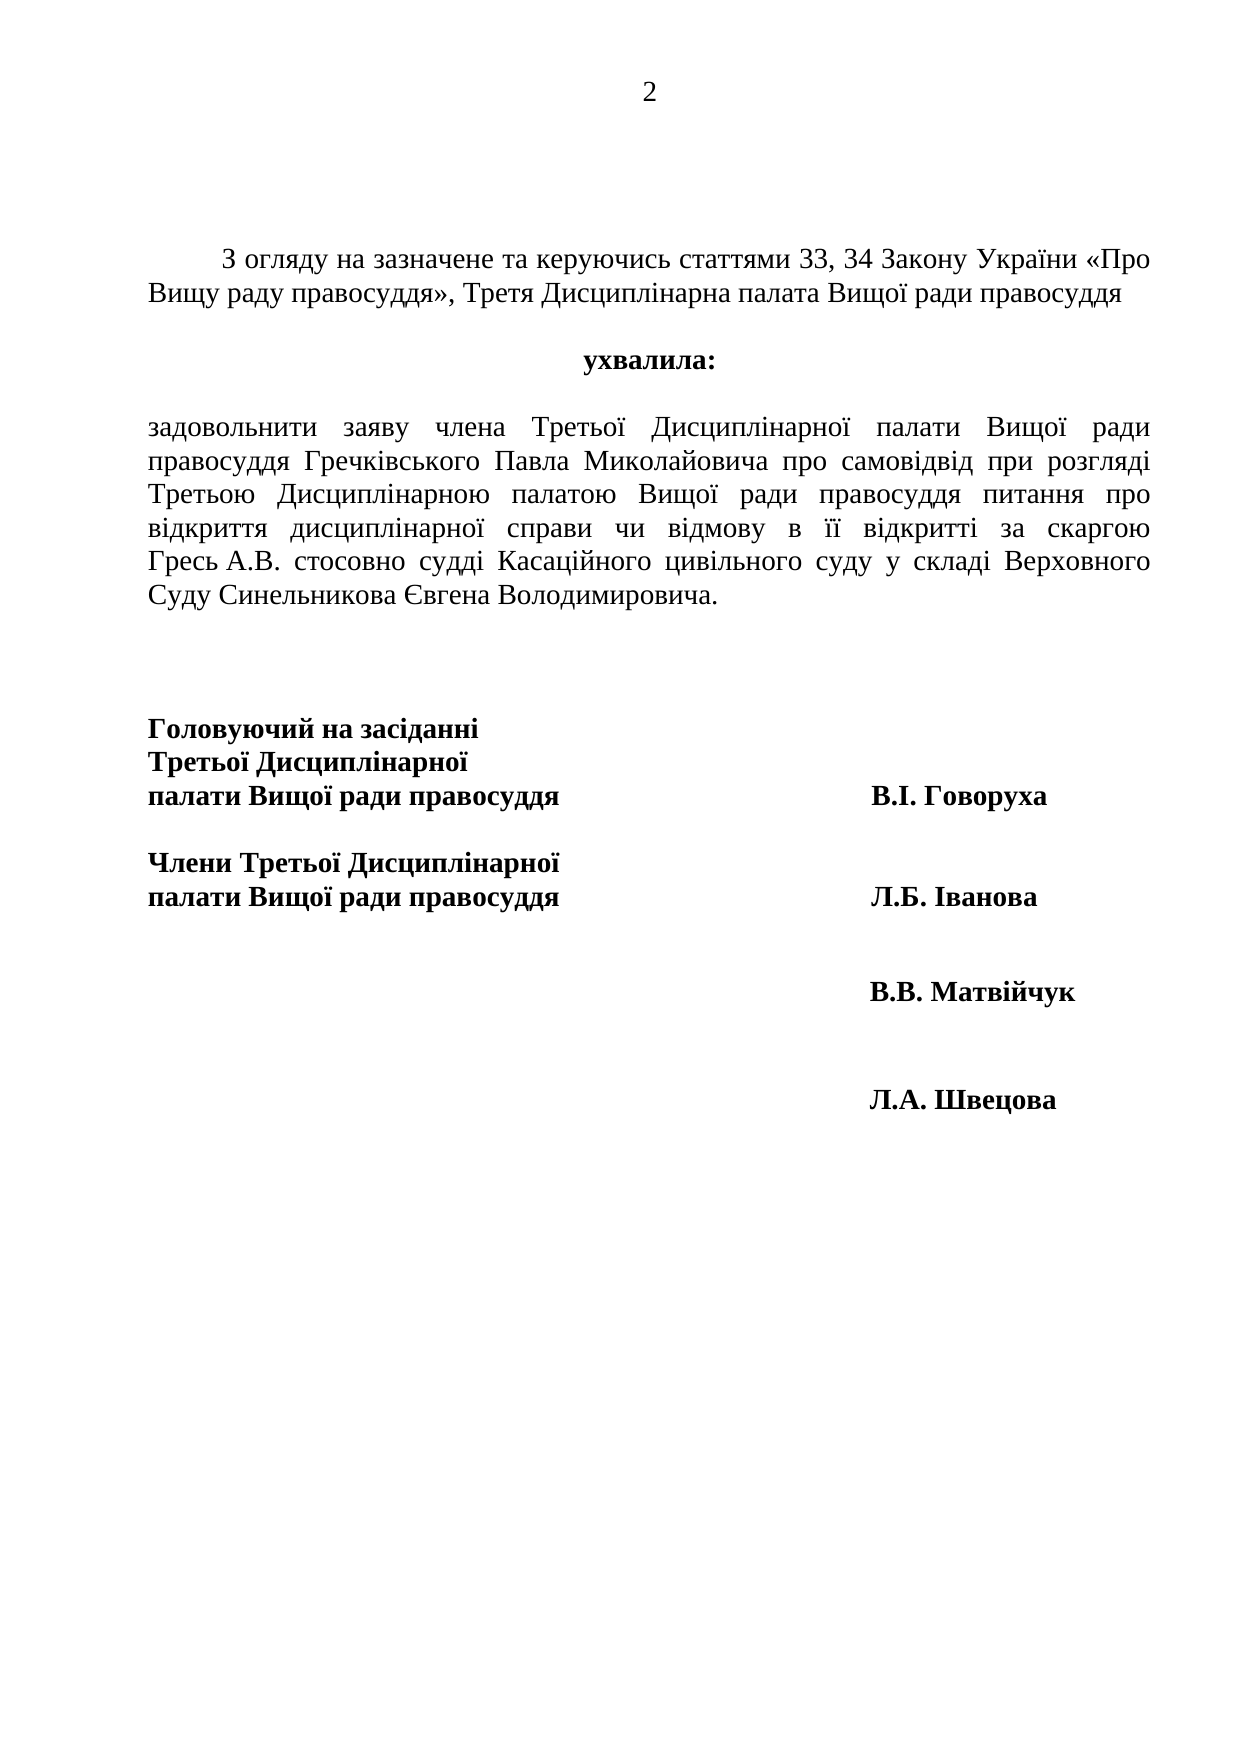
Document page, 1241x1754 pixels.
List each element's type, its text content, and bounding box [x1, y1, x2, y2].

text З огляду на зазначене та керуючись статтями 33, 34 Закону України «Про Вищу раду правосуддя», Третя Дисциплінарна палата Вищої ради правосуддя [148, 241, 1152, 308]
text Головуючий на засіданні [148, 711, 1152, 744]
text Члени Третьої Дисциплінарної [148, 845, 1152, 879]
text В.В. Матвійчук [148, 974, 1152, 1007]
text Л.А. Швецова [148, 1082, 1152, 1116]
text палати Вищої ради правосуддя В.І. Говоруха [148, 778, 1152, 812]
text Третьої Дисциплінарної [148, 744, 1152, 778]
text ухвалила: [148, 342, 1152, 376]
text задовольнити заяву члена Третьої Дисциплінарної палати Вищої ради правосуддя Гречківського Павла Миколайовича про самовідвід при розгляді Третьою Дисциплінарною палатою Вищої ради правосуддя питання про відкриття дисциплінарної справи чи відмову в її відкритті за скаргою Гресь А.В. стосовно судді Касаційного цивільного суду у складі Верховного Суду Синельникова Євгена Володимировича. [148, 409, 1152, 610]
text палати Вищої ради правосуддя Л.Б. Іванова [148, 879, 1152, 912]
